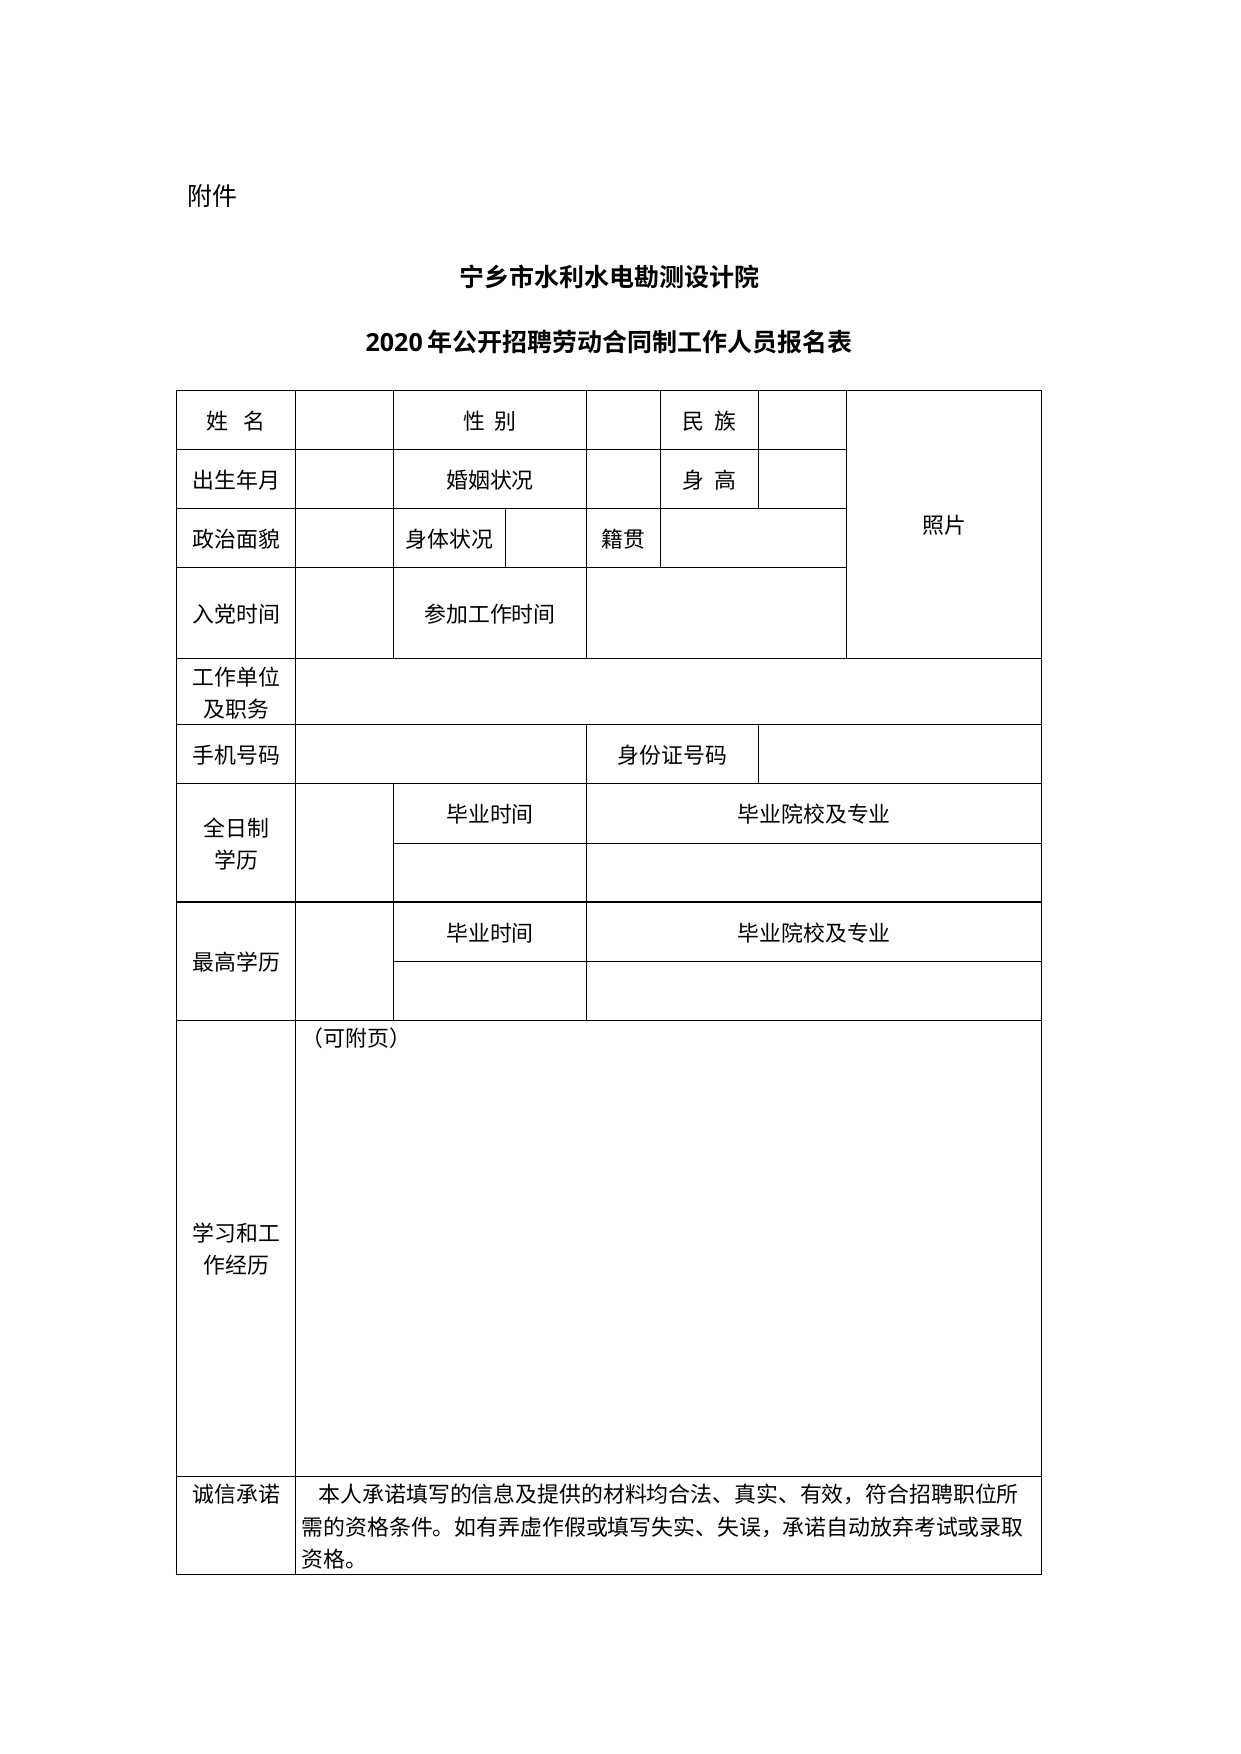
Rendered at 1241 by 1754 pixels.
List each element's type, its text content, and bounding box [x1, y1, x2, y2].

table_cell 身 高 [661, 450, 758, 508]
table_header 宁乡市水利水电勘测设计院 2020年公开招聘劳动合同制工作人员报名表 [176, 227, 1041, 389]
table_cell [587, 450, 660, 508]
table_cell [296, 659, 1041, 724]
table_cell [296, 725, 586, 783]
table_cell [296, 568, 393, 658]
text 附件 [187, 162, 1053, 227]
table_cell 全日制 学历 [177, 784, 295, 901]
table_cell 籍贯 [587, 509, 660, 567]
table_cell [587, 844, 1041, 901]
table_cell [759, 450, 846, 508]
table_cell 毕业时间 [394, 903, 586, 961]
table_cell 入党时间 [177, 568, 295, 658]
table_cell [506, 509, 586, 567]
table_cell [759, 391, 846, 448]
table_cell 诚信承诺 [177, 1477, 295, 1574]
table_cell （可附页） [296, 1021, 1041, 1476]
table_cell 婚姻状况 [394, 450, 586, 508]
table_cell 参加工作时间 [394, 568, 586, 658]
table_cell [394, 962, 586, 1019]
table_cell [296, 903, 393, 1019]
table_cell 毕业院校及专业 [587, 903, 1041, 961]
table_cell [296, 391, 393, 448]
table_cell 姓 名 [177, 391, 295, 448]
table_cell [759, 725, 1041, 783]
table_cell [661, 509, 846, 567]
table_cell 本人承诺填写的信息及提供的材料均合法、真实、有效，符合招聘职位所需的资格条件。如有弄虚作假或填写失实、失误，承诺自动放弃考试或录取资格。 [296, 1477, 1041, 1574]
table_cell 毕业时间 [394, 784, 586, 842]
table_cell 最高学历 [177, 903, 295, 1019]
table_cell 学习和工作经历 [177, 1021, 295, 1476]
table_cell 民 族 [661, 391, 758, 448]
table_cell 出生年月 [177, 450, 295, 508]
table_cell 手机号码 [177, 725, 295, 783]
table_cell 身份证号码 [587, 725, 758, 783]
table_cell 政治面貌 [177, 509, 295, 567]
table_cell 毕业院校及专业 [587, 784, 1041, 842]
table_cell [296, 450, 393, 508]
table_cell [296, 784, 393, 901]
table_cell 性 别 [394, 391, 586, 448]
table_cell [296, 509, 393, 567]
table_cell 身体状况 [394, 509, 505, 567]
table_cell [587, 962, 1041, 1019]
table_cell [587, 391, 660, 448]
table_cell 工作单位及职务 [177, 659, 295, 724]
table_cell [394, 844, 586, 901]
table_cell 照片 [847, 391, 1041, 658]
table_cell [587, 568, 846, 658]
